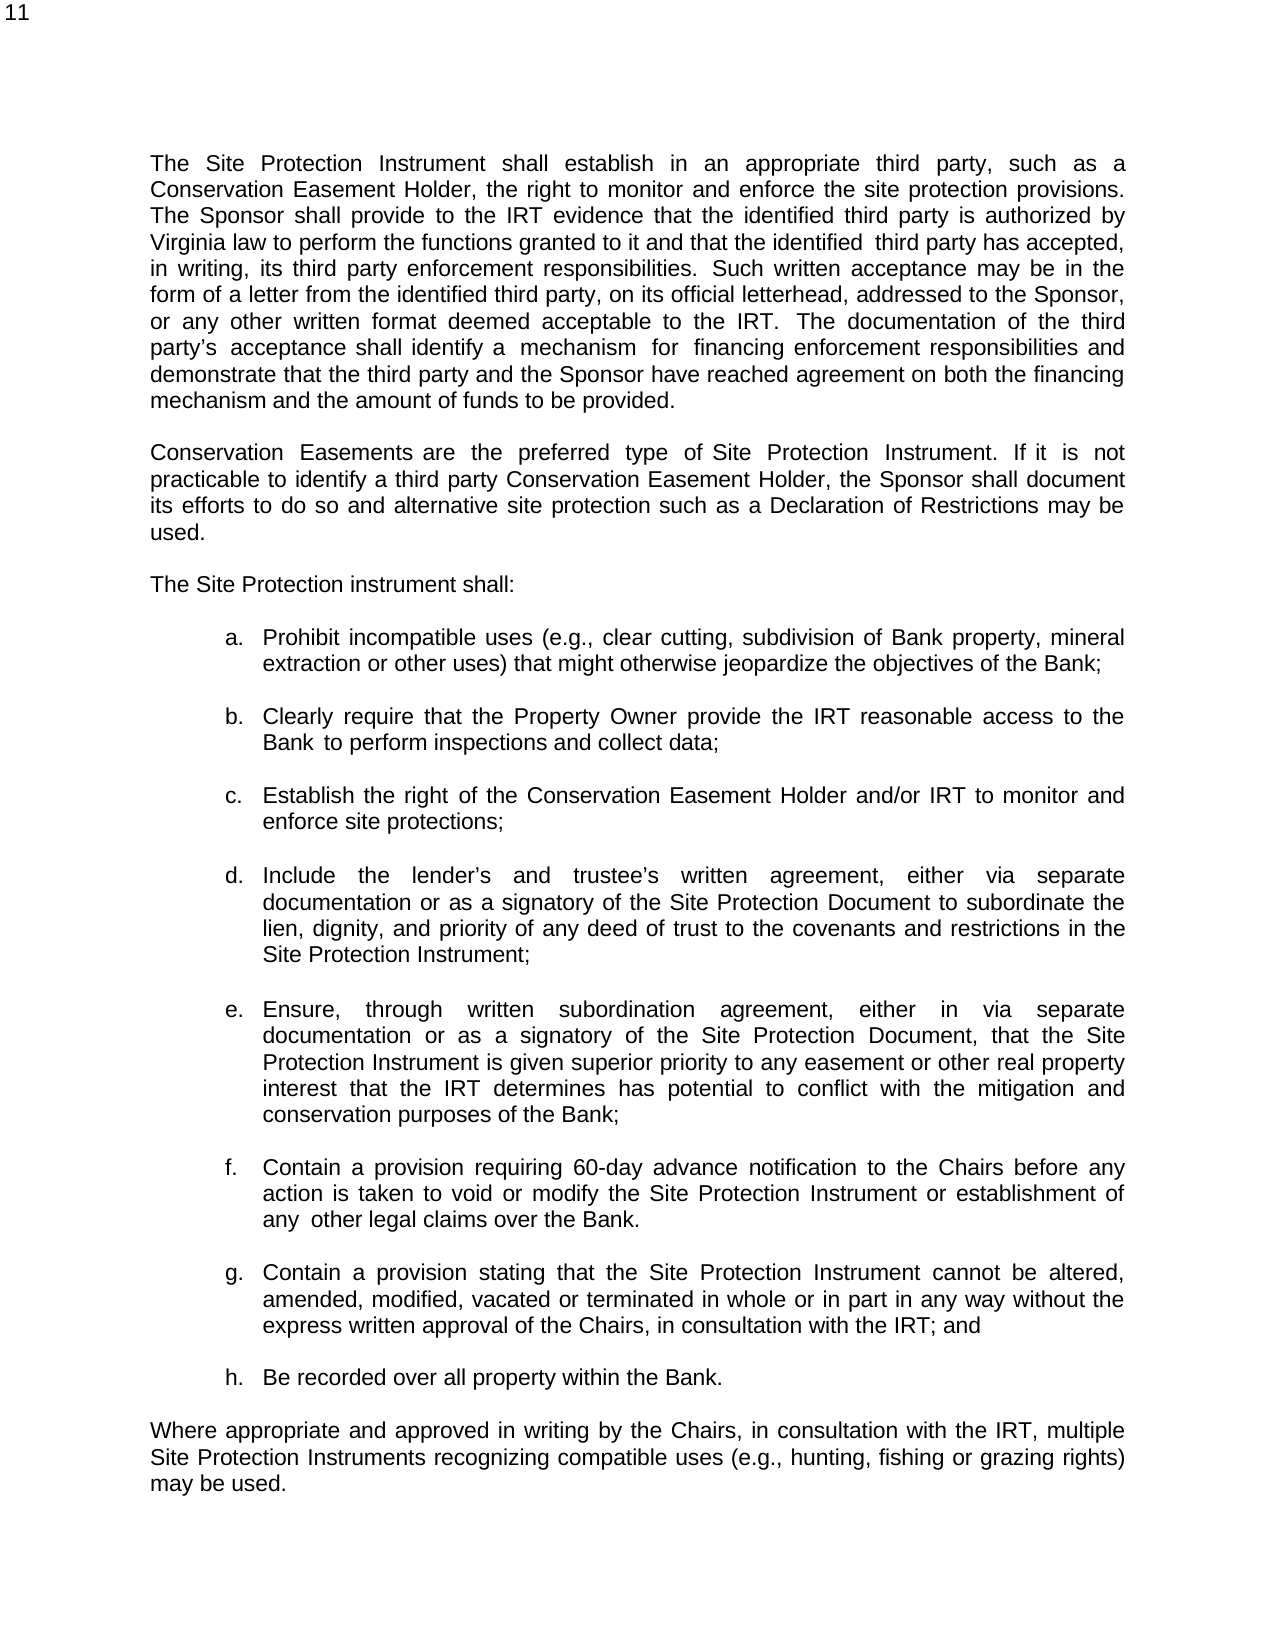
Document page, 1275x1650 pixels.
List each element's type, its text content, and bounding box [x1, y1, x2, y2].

list Ensure, through written subordination agreement, either in via separate documentation or as a signatory of the Site Protection Document, that the Site Protection Instrument is given superior priority to any easement or other real property interest that the IRT determines has potential to conflict with the mitigation and conservation purposes of the Bank; [225, 996, 1126, 1127]
text The Site Protection instrument shall: [150, 571, 1137, 597]
list Include the lender’s and trustee’s written agreement, either via separate documentation or as a signatory of the Site Protection Document to subordinate the lien, dignity, and priority of any deed of trust to the covenants and restrictions in the Site Protection Instrument; [225, 862, 1126, 968]
text Where appropriate and approved in writing by the Chairs, in consultation with the IRT, multiple Site Protection Instruments recognizing compatible uses (e.g., hunting, fishing or grazing rights) may be used. [150, 1417, 1126, 1496]
list Contain a provision stating that the Site Protection Instrument cannot be altered, amended, modified, vacated or terminated in whole or in part in any way without the express written approval of the Chairs, in consultation with the IRT; and [225, 1259, 1125, 1338]
list Establish the right of the Conservation Easement Holder and/or IRT to monitor and enforce site protections; [225, 782, 1126, 834]
text Conservation Easements are the preferred type of Site Protection Instrument. If it is not practicable to identify a third party Conservation Easement Holder, the Sponsor shall document its efforts to do so and alternative site protection such as a Declaration of Restrictions may be used. [150, 439, 1126, 545]
list Clearly require that the Property Owner provide the IRT reasonable access to the Bank to perform inspections and collect data; [225, 703, 1125, 755]
list Be recorded over all property within the Bank. [225, 1364, 1137, 1391]
list Contain a provision requiring 60-day advance notification to the Chairs before any action is taken to void or modify the Site Protection Instrument or establishment of any other legal claims over the Bank. [225, 1154, 1125, 1233]
list Prohibit incompatible uses (e.g., clear cutting, subdivision of Bank property, mineral extraction or other uses) that might otherwise jeopardize the objectives of the Bank; [225, 624, 1126, 676]
text The Site Protection Instrument shall establish in an appropriate third party, such as a Conservation Easement Holder, the right to monitor and enforce the site protection provisions. The Sponsor shall provide to the IRT evidence that the identified third party is authorized by Virginia law to perform the functions granted to it and that the identified third party has accepted, in writing, its third party enforcement responsibilities. Such written acceptance may be in the form of a letter from the identified third party, on its official letterhead, addressed to the Sponsor, or any other written format deemed acceptable to the IRT. The documentation of the third party’s acceptance shall identify a mechanism for financing enforcement responsibilities and demonstrate that the third party and the Sponsor have reached agreement on both the financing mechanism and the amount of funds to be provided. [150, 150, 1125, 413]
